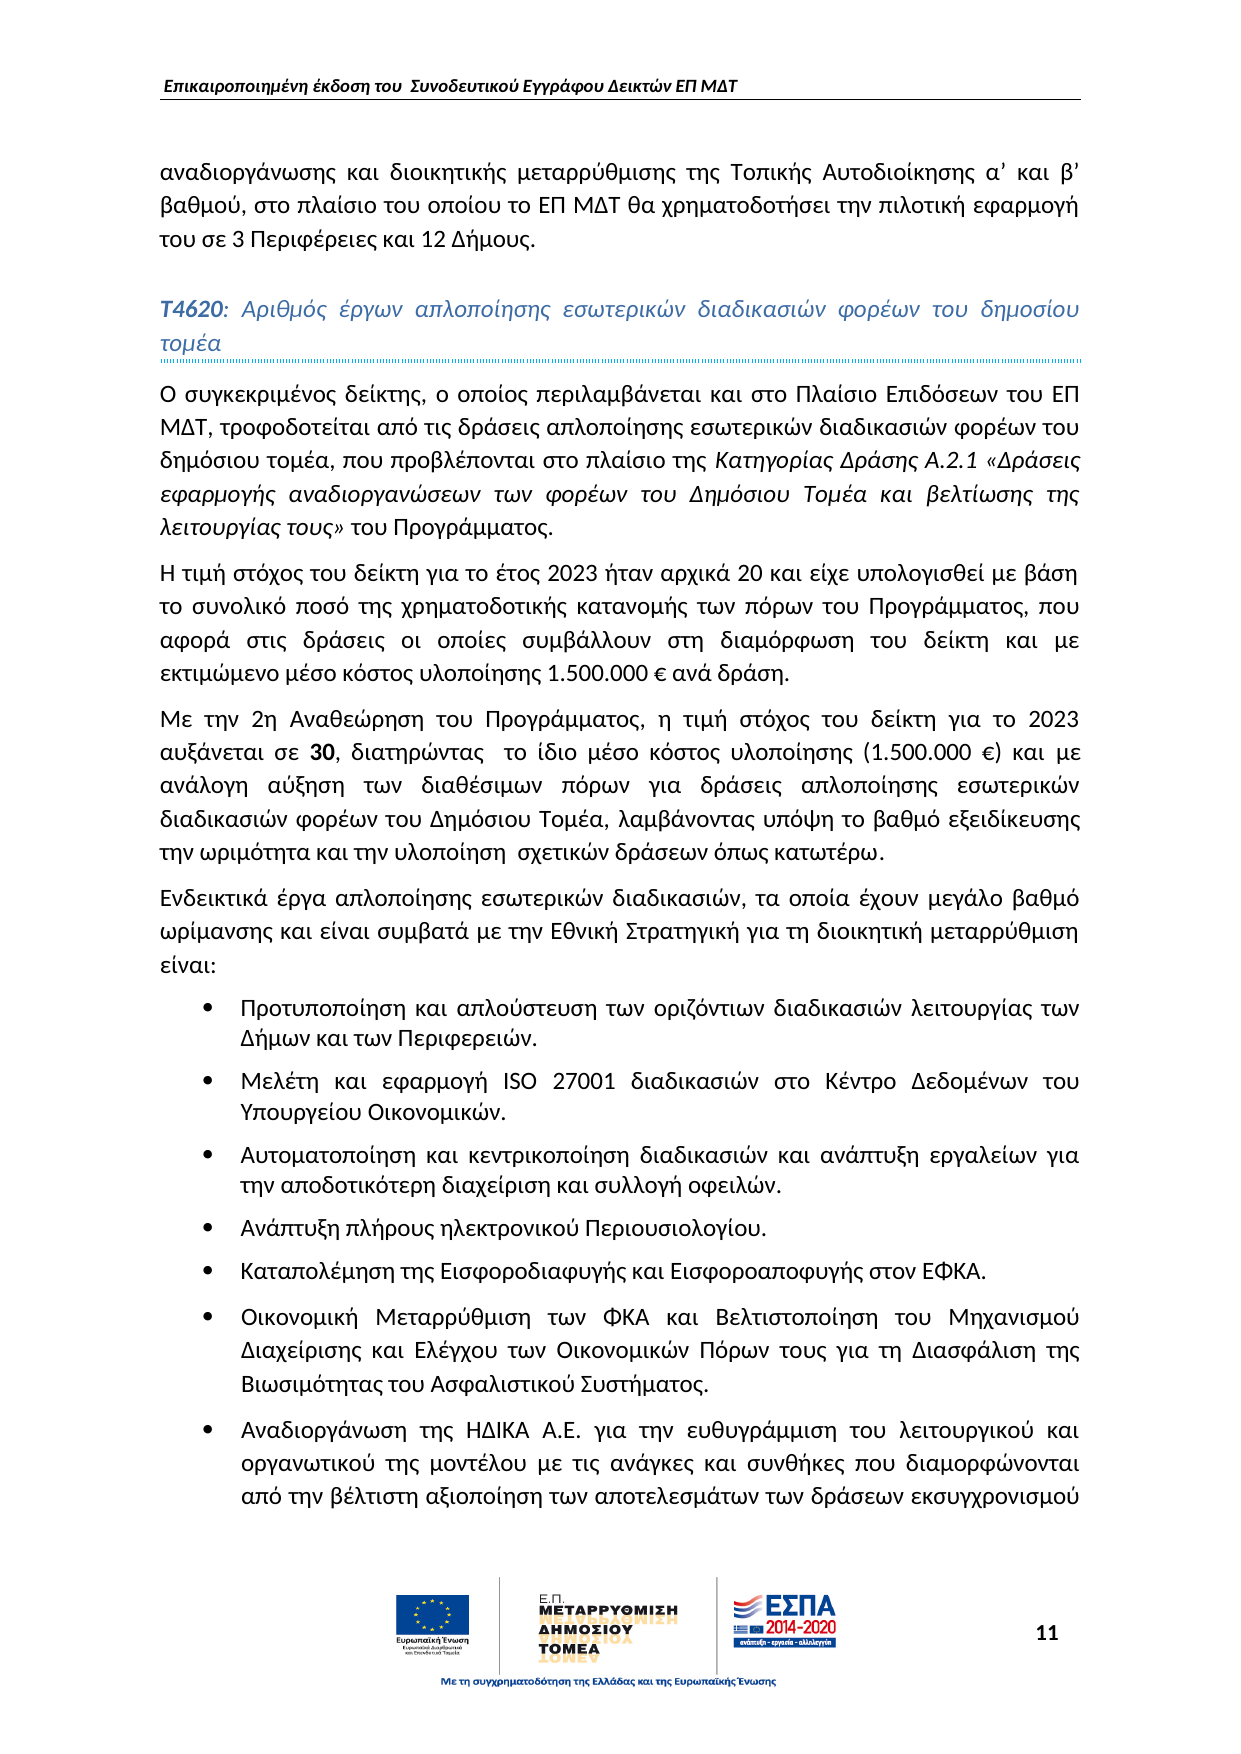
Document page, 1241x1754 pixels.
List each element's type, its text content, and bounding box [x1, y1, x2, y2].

subtitle Τ4620: Αριθμός έργων απλοποίησης εσωτερικών διαδικασιών φορέων του δημοσίου τομέα [159, 291, 1081, 363]
picture [348, 1562, 868, 1702]
text Η τιμή στόχος του δείκτη για το έτος 2023 ήταν αρχικά 20 και είχε υπολογισθεί με βάση το συνολικό ποσό της χρηματοδοτικής κατανομής των πόρων του Προγράμματος, που αφορά στις δράσεις οι οποίες συμβάλλουν στη διαμόρφωση του δείκτη και με εκτιμώμενο μέσο κόστος υλοποίησης 1.500.000 € ανά δράση. [159, 554, 1081, 688]
list Καταπολέμηση της Εισφοροδιαφυγής και Εισφοροαποφυγής στον ΕΦΚΑ. [203, 1256, 1081, 1286]
text Με την 2η Αναθεώρηση του Προγράμματος, η τιμή στόχος του δείκτη για το 2023 αυξάνεται σε 30, διατηρώντας το ίδιο μέσο κόστος υλοποίησης (1.500.000 €) και με ανάλογη αύξηση των διαθέσιμων πόρων για δράσεις απλοποίησης εσωτερικών διαδικασιών φορέων του Δημόσιου Τομέα, λαμβάνοντας υπόψη το βαθμό εξειδίκευσης την ωριμότητα και την υλοποίηση σχετικών δράσεων όπως κατωτέρω. [159, 700, 1081, 867]
list Οικονομική Μεταρρύθμιση των ΦΚΑ και Βελτιστοποίηση του Μηχανισμού Διαχείρισης και Ελέγχου των Οικονομικών Πόρων τους για τη Διασφάλιση της Βιωσιμότητας του Ασφαλιστικού Συστήματος. [203, 1298, 1081, 1398]
list Προτυποποίηση και απλούστευση των οριζόντιων διαδικασιών λειτουργίας των Δήμων και των Περιφερειών. [203, 992, 1081, 1053]
list Ανάπτυξη πλήρους ηλεκτρονικού Περιουσιολογίου. [203, 1212, 1081, 1243]
text Ο συγκεκριμένος δείκτης, ο οποίος περιλαμβάνεται και στο Πλαίσιο Επιδόσεων του ΕΠ ΜΔΤ, τροφοδοτείται από τις δράσεις απλοποίησης εσωτερικών διαδικασιών φορέων του δημόσιου τομέα, που προβλέπονται στο πλαίσιο της Κατηγορίας Δράσης Α.2.1 «Δράσεις εφαρμογής αναδιοργανώσεων των φορέων του Δημόσιου Τομέα και βελτίωσης της λειτουργίας τους» του Προγράμματος. [159, 375, 1081, 542]
list Αυτοματοποίηση και κεντρικοποίηση διαδικασιών και ανάπτυξη εργαλείων για την αποδοτικότερη διαχείριση και συλλογή οφειλών. [203, 1139, 1081, 1200]
list Μελέτη και εφαρμογή ISO 27001 διαδικασιών στο Κέντρο Δεδομένων του Υπουργείου Οικονομικών. [203, 1065, 1081, 1126]
text Ενδεικτικά έργα απλοποίησης εσωτερικών διαδικασιών, τα οποία έχουν μεγάλο βαθμό ωρίμανσης και είναι συμβατά με την Εθνική Στρατηγική για τη διοικητική μεταρρύθμιση είναι: [159, 879, 1081, 979]
